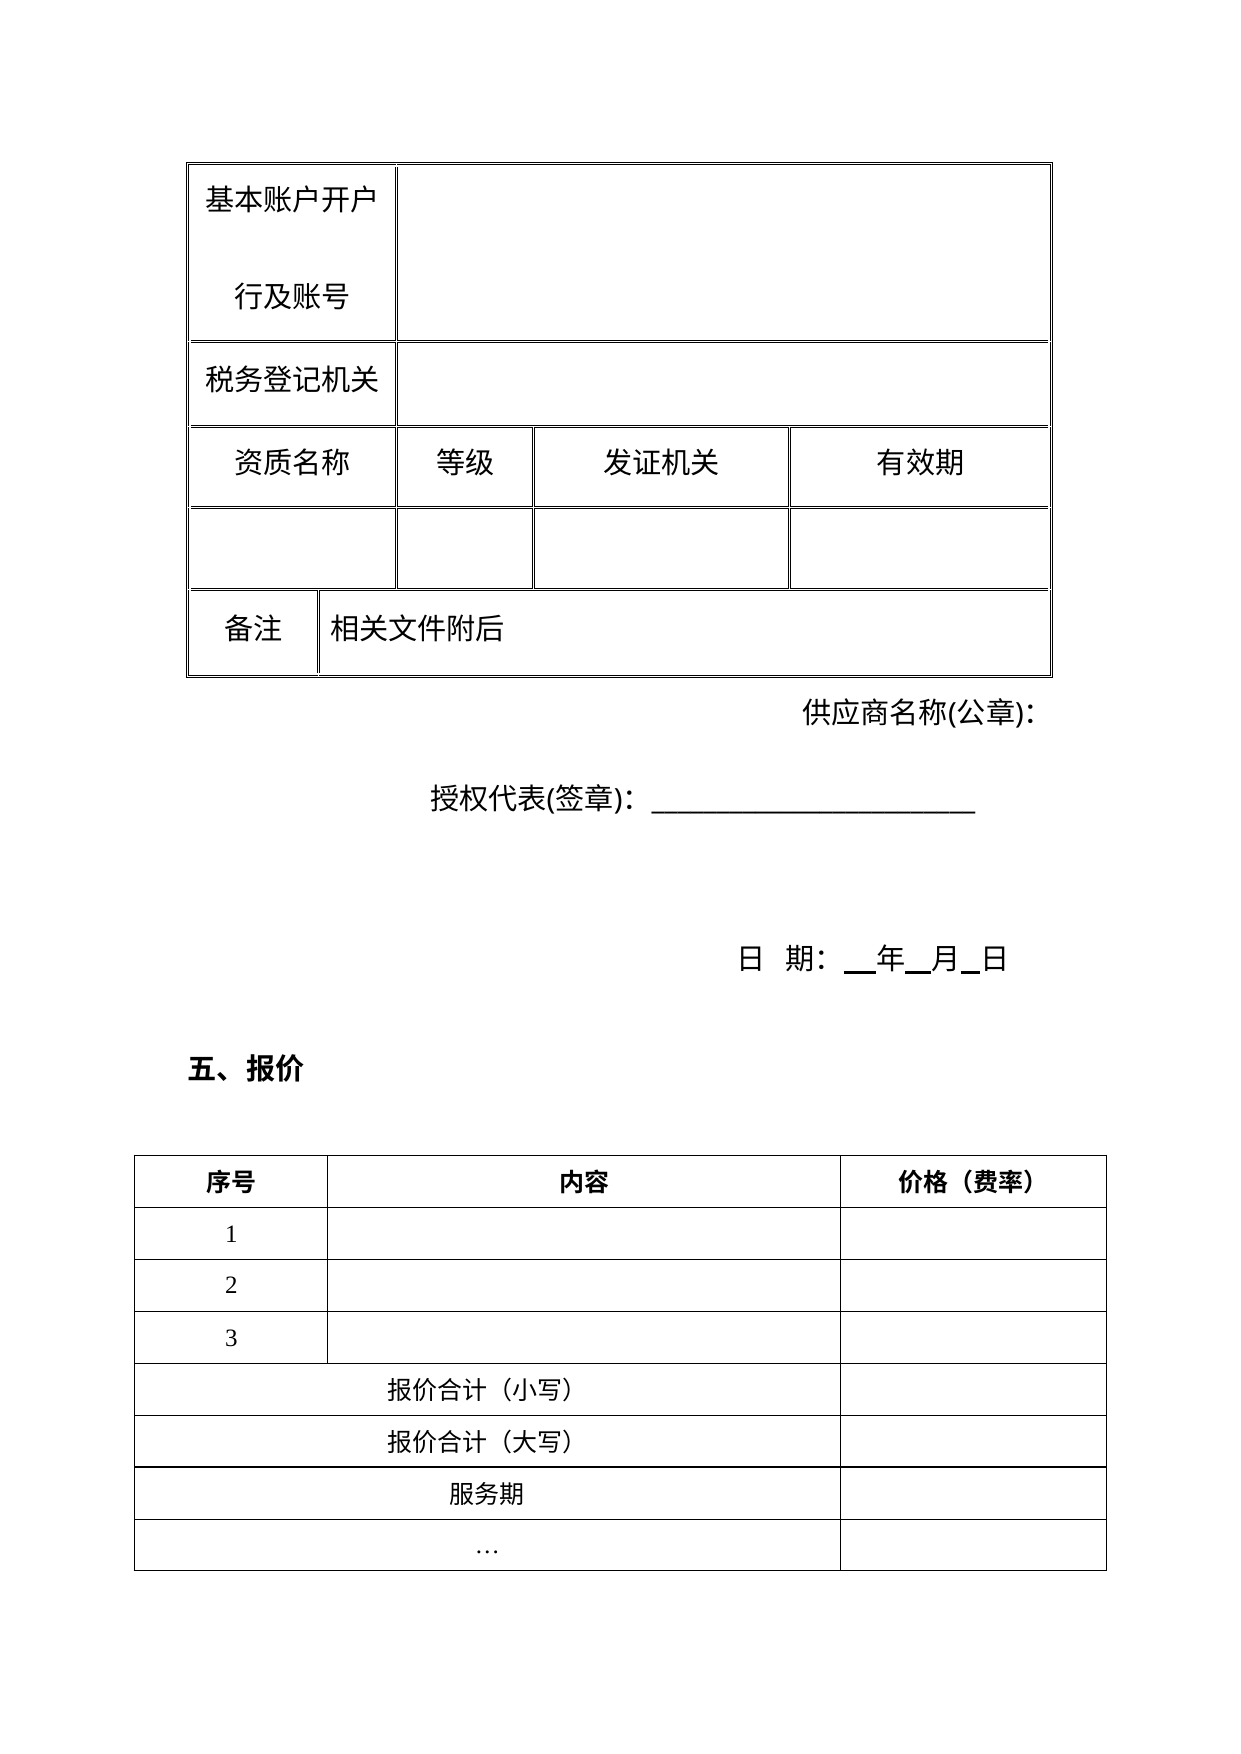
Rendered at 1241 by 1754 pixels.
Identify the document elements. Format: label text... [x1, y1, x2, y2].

table_cell 基本账户开户行及账号 [188, 163, 397, 340]
text 供应商名称(公章)： [187, 678, 1053, 743]
table_cell [397, 165, 1050, 340]
table_cell [189, 506, 395, 588]
table_cell 报价合计（大写） [135, 1416, 840, 1466]
table_cell [328, 1312, 840, 1362]
table_cell [328, 1208, 840, 1258]
text 五、报价 [187, 1034, 1053, 1099]
table_header 序号 [135, 1156, 327, 1207]
table_cell 报价合计（小写） [135, 1364, 840, 1414]
table_cell [841, 1468, 1106, 1518]
table_cell [791, 506, 1050, 588]
table_cell [841, 1208, 1106, 1258]
table_cell 发证机关 [535, 428, 788, 506]
table_cell [397, 340, 1052, 425]
table_cell 1 [135, 1208, 327, 1258]
table_cell 税务登记机关 [188, 340, 397, 425]
table_cell 2 [135, 1260, 327, 1311]
table_cell [328, 1260, 840, 1311]
table_cell [535, 509, 788, 588]
table_cell … [135, 1520, 840, 1570]
table_cell 3 [135, 1312, 327, 1362]
table_cell [841, 1520, 1106, 1570]
text 授权代表(签章)：_________________________ [187, 764, 1053, 829]
table_cell 资质名称 [188, 425, 397, 506]
text 日 期： 年 月 日 [187, 935, 1009, 977]
table_cell 相关文件附后 [319, 588, 1052, 675]
table_cell [841, 1364, 1106, 1414]
table_cell [841, 1260, 1106, 1311]
table_cell [398, 509, 532, 588]
table_cell 备注 [188, 588, 318, 675]
table_cell 等级 [398, 428, 532, 506]
table_cell [841, 1416, 1106, 1466]
table_cell 有效期 [789, 425, 1052, 506]
table_cell [841, 1312, 1106, 1362]
table_cell 服务期 [135, 1468, 840, 1518]
table_header 内容 [328, 1156, 840, 1207]
table_header 价格（费率） [841, 1156, 1106, 1207]
